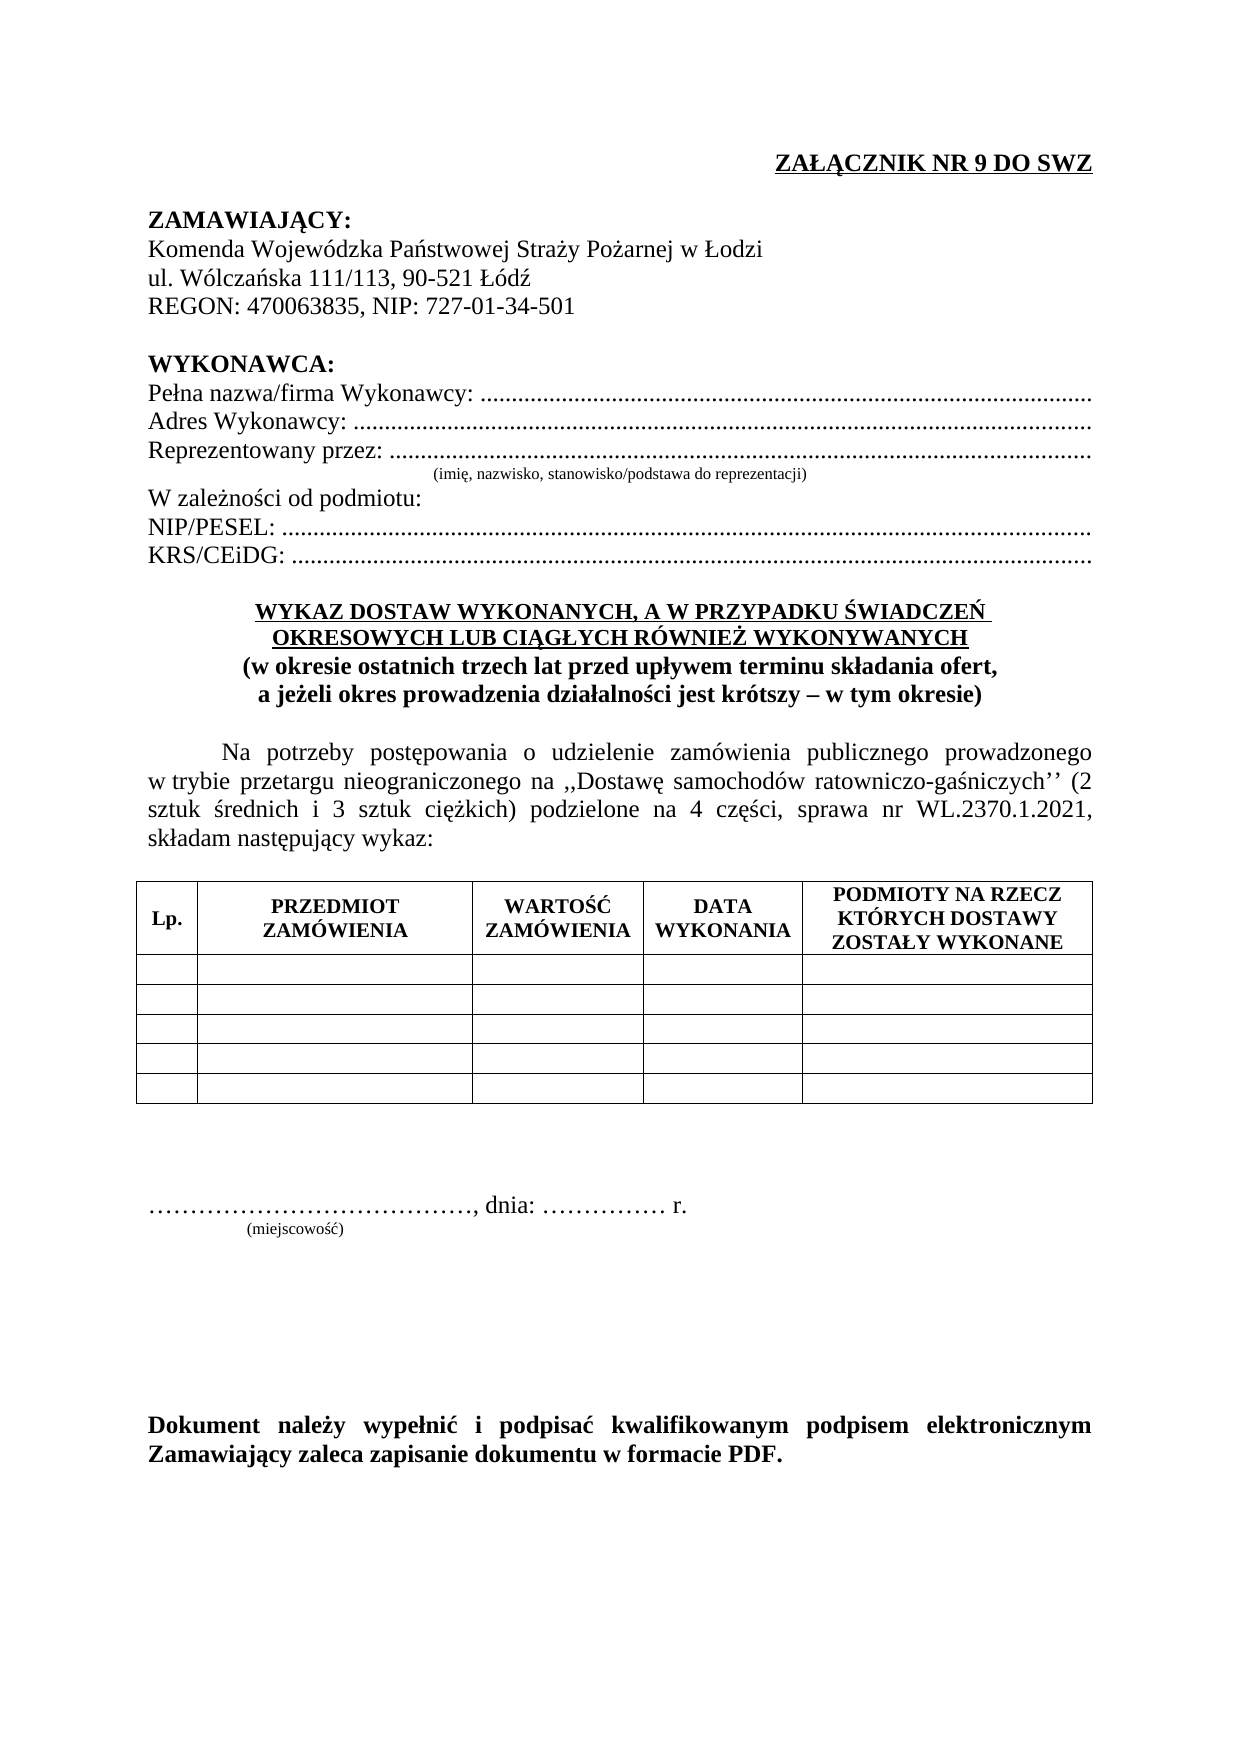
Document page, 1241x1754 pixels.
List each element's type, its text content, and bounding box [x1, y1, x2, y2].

text Adres Wykonawcy: [148, 406, 1093, 435]
text Pełna nazwa/firma Wykonawcy: [148, 378, 1093, 406]
table_cell [473, 1074, 643, 1103]
table_cell [137, 1074, 197, 1103]
text Reprezentowany przez: [148, 435, 1093, 464]
table_cell [644, 1044, 802, 1073]
table_cell [803, 955, 1092, 984]
text Dokument należy wypełnić i podpisać kwalifikowanym podpisem elektronicznym Zamawiający zaleca zapisanie dokumentu w formacie PDF. [148, 1411, 1093, 1468]
table_cell [198, 1015, 472, 1043]
table_cell [473, 1015, 643, 1043]
text (miejscowość) [148, 1219, 443, 1238]
text OKRESOWYCH LUB CIĄGŁYCH RÓWNIEŻ WYKONYWANYCH [148, 624, 1093, 651]
table_cell [803, 1015, 1092, 1043]
text …………………………………, dnia: …………… r. [148, 1190, 1093, 1219]
table_header PRZEDMIOT ZAMÓWIENIA [198, 882, 472, 954]
table_cell [644, 1074, 802, 1103]
table_header DATA WYKONANIA [644, 882, 802, 954]
table_header WARTOŚĆ ZAMÓWIENIA [473, 882, 643, 954]
text NIP/PESEL: [148, 512, 1093, 541]
text ZAŁĄCZNIK NR 9 DO SWZ [148, 148, 1093, 176]
text KRS/CEiDG: [148, 541, 1093, 569]
text Na potrzeby postępowania o udzielenie zamówienia publicznego prowadzonego w trybie przetargu nieograniczonego na ,,Dostawę samochodów ratowniczo-gaśniczych’’ (2 sztuk średnich i 3 sztuk ciężkich) podzielone na 4 części, sprawa nr WL.2370.1.2021, składam następujący wykaz: [148, 737, 1093, 852]
text W zależności od podmiotu: [148, 483, 1093, 512]
table_cell [137, 1015, 197, 1043]
table_cell [473, 1044, 643, 1073]
table_cell [137, 985, 197, 1013]
table_cell [198, 985, 472, 1013]
table_cell [198, 1074, 472, 1103]
table_cell [803, 1044, 1092, 1073]
table_cell [644, 955, 802, 984]
text (imię, nazwisko, stanowisko/podstawa do reprezentacji) [148, 464, 1093, 483]
text ul. Wólczańska 111/113, 90-521 Łódź [148, 263, 1093, 291]
text (w okresie ostatnich trzech lat przed upływem terminu składania ofert, [148, 651, 1093, 679]
table_cell [198, 955, 472, 984]
table_cell [803, 1074, 1092, 1103]
text WYKAZ DOSTAW WYKONANYCH, A W PRZYPADKU ŚWIADCZEŃ [148, 598, 1093, 624]
text ZAMAWIAJĄCY: [148, 205, 1093, 234]
text REGON: 470063835, NIP: 727-01-34-501 [148, 291, 1093, 320]
table_cell [198, 1044, 472, 1073]
text a jeżeli okres prowadzenia działalności jest krótszy – w tym okresie) [148, 679, 1093, 708]
table_cell [803, 985, 1092, 1013]
table_cell [473, 985, 643, 1013]
table_cell [644, 1015, 802, 1043]
table_cell [137, 955, 197, 984]
text Komenda Wojewódzka Państwowej Straży Pożarnej w Łodzi [148, 234, 1093, 263]
table_cell [473, 955, 643, 984]
table_cell [644, 985, 802, 1013]
table_header Lp. [137, 882, 197, 954]
table_cell [137, 1044, 197, 1073]
text WYKONAWCA: [148, 349, 1093, 378]
table_header PODMIOTY NA RZECZ KTÓRYCH DOSTAWY ZOSTAŁY WYKONANE [803, 882, 1092, 954]
